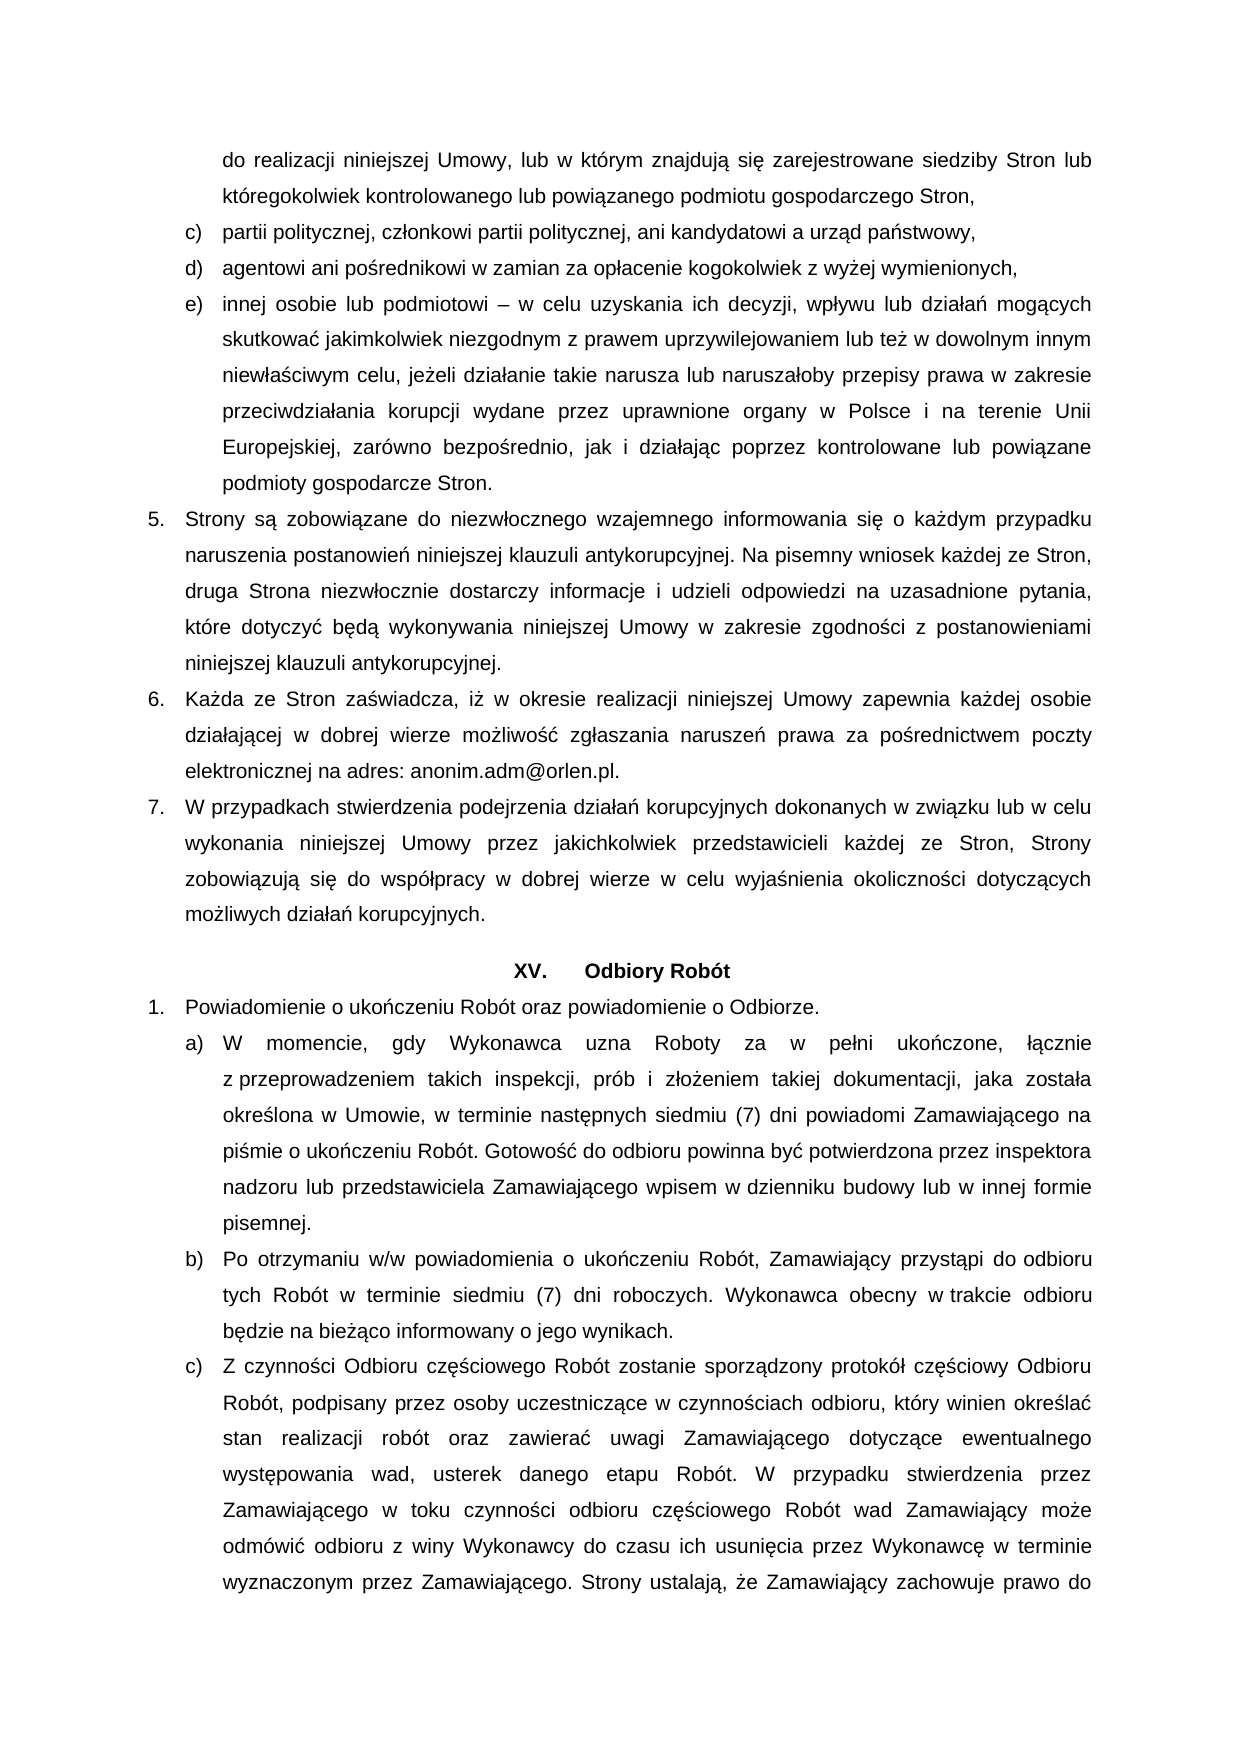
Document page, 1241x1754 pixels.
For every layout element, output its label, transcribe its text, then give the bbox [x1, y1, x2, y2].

list Odbiory Robót [185, 959, 1093, 983]
list partii politycznej, członkowi partii politycznej, ani kandydatowi a urząd państwowy, [185, 219, 1093, 243]
list Strony są zobowiązane do niezwłocznego wzajemnego informowania się o każdym przypadku naruszenia postanowień niniejszej klauzuli antykorupcyjnej. Na pisemny wniosek każdej ze Stron, druga Strona niezwłocznie dostarczy informacje i udzieli odpowiedzi na uzasadnione pytania, które dotyczyć będą wykonywania niniejszej Umowy w zakresie zgodności z postanowieniami niniejszej klauzuli antykorupcyjnej. [148, 507, 1093, 675]
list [185, 148, 1093, 207]
list W momencie, gdy Wykonawca uzna Roboty za w pełni ukończone, łącznie z przeprowadzeniem takich inspekcji, prób i złożeniem takiej dokumentacji, jaka została określona w Umowie, w terminie następnych siedmiu (7) dni powiadomi Zamawiającego na piśmie o ukończeniu Robót. Gotowość do odbioru powinna być potwierdzona przez inspektora nadzoru lub przedstawiciela Zamawiającego wpisem w dzienniku budowy lub w innej formie pisemnej. [185, 1031, 1093, 1234]
list Powiadomienie o ukończeniu Robót oraz powiadomienie o Odbiorze. [148, 995, 1093, 1019]
list innej osobie lub podmiotowi – w celu uzyskania ich decyzji, wpływu lub działań mogących skutkować jakimkolwiek niezgodnym z prawem uprzywilejowaniem lub też w dowolnym innym niewłaściwym celu, jeżeli działanie takie narusza lub naruszałoby przepisy prawa w zakresie przeciwdziałania korupcji wydane przez uprawnione organy w Polsce i na terenie Unii Europejskiej, zarówno bezpośrednio, jak i działając poprzez kontrolowane lub powiązane podmioty gospodarcze Stron. [185, 291, 1093, 495]
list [185, 1354, 1093, 1594]
list agentowi ani pośrednikowi w zamian za opłacenie kogokolwiek z wyżej wymienionych, [185, 255, 1093, 279]
list W przypadkach stwierdzenia podejrzenia działań korupcyjnych dokonanych w związku lub w celu wykonania niniejszej Umowy przez jakichkolwiek przedstawicieli każdej ze Stron, Strony zobowiązują się do współpracy w dobrej wierze w celu wyjaśnienia okoliczności dotyczących możliwych działań korupcyjnych. [148, 794, 1093, 926]
list Po otrzymaniu w/w powiadomienia o ukończeniu Robót, Zamawiający przystąpi do odbioru tych Robót w terminie siedmiu (7) dni roboczych. Wykonawca obecny w trakcie odbioru będzie na bieżąco informowany o jego wynikach. [185, 1247, 1093, 1342]
list Każda ze Stron zaświadcza, iż w okresie realizacji niniejszej Umowy zapewnia każdej osobie działającej w dobrej wierze możliwość zgłaszania naruszeń prawa za pośrednictwem poczty elektronicznej na adres: anonim.adm@orlen.pl. [148, 687, 1093, 782]
